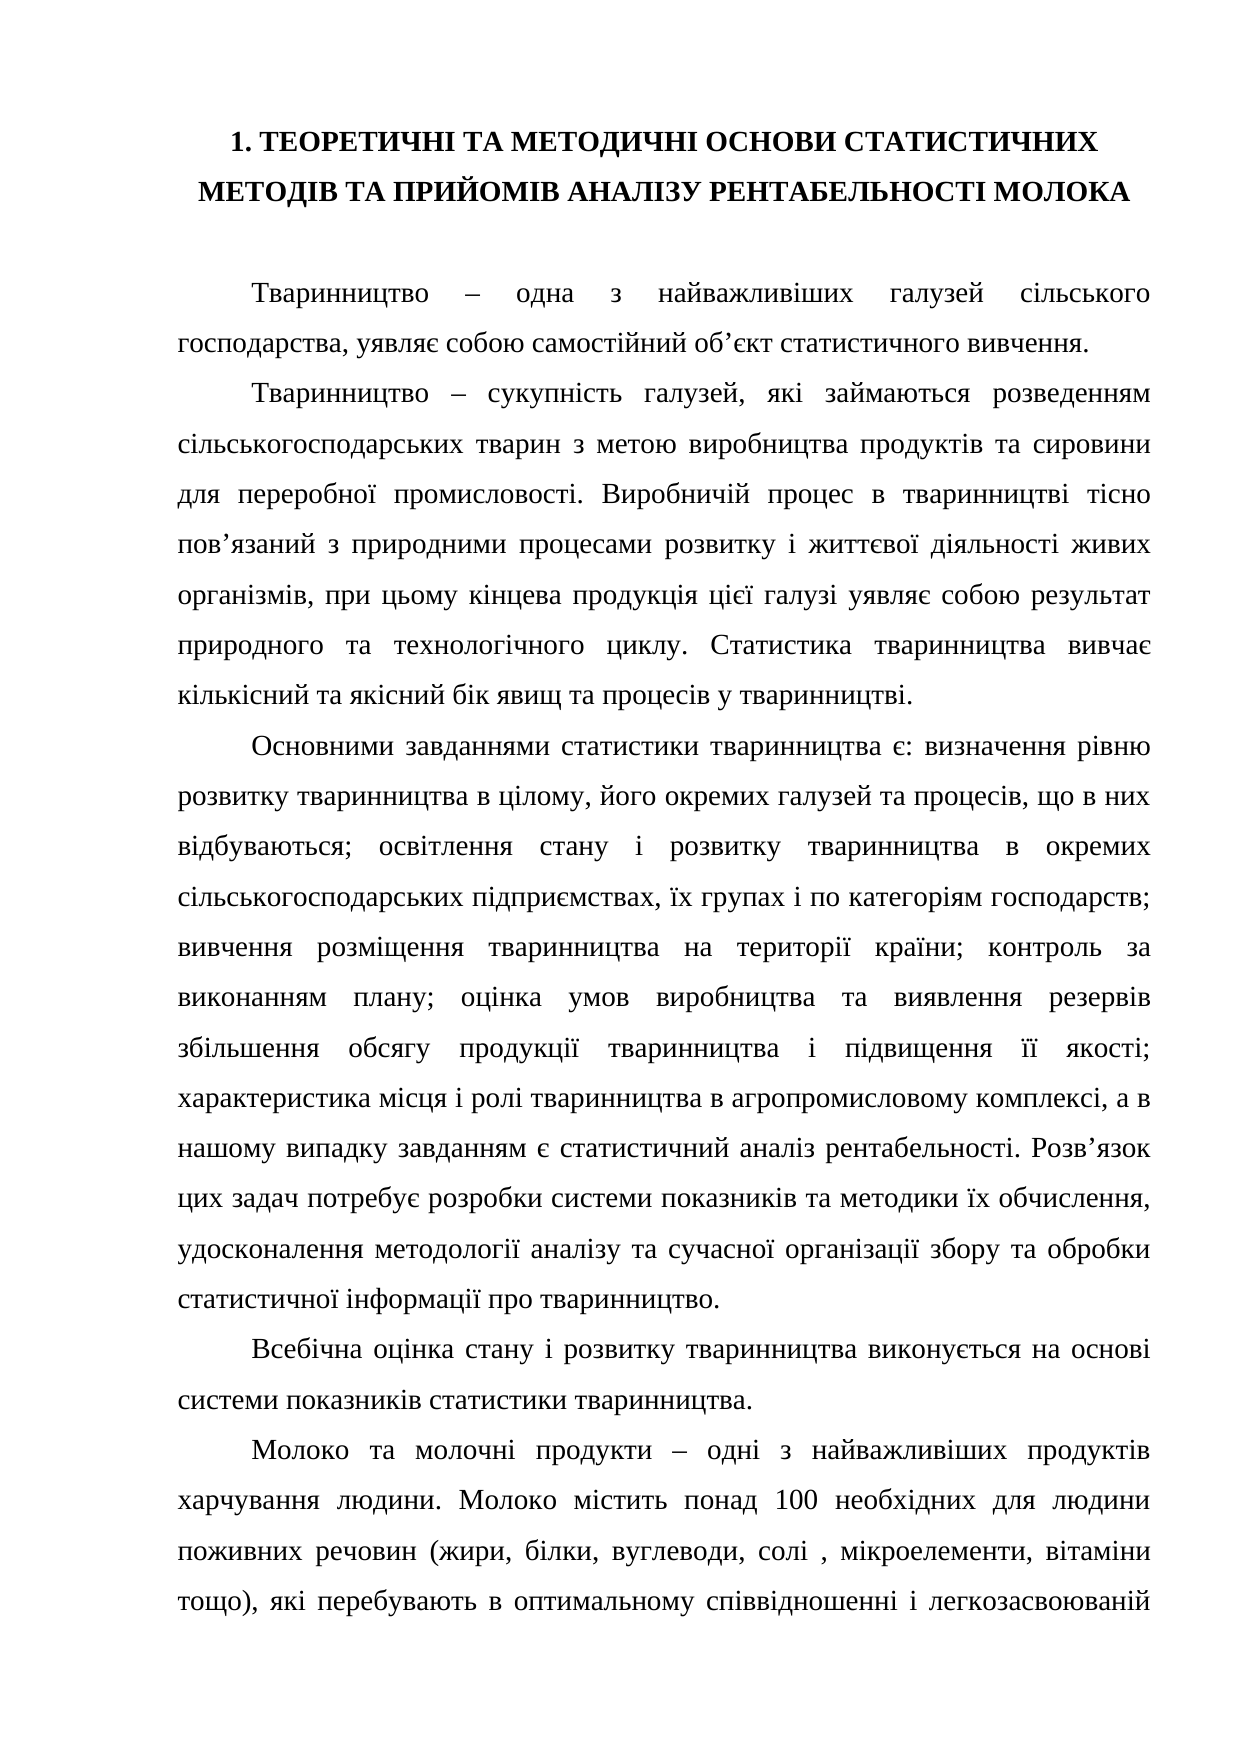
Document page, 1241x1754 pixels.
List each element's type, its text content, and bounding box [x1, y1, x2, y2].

text Всебічна оцінка стану і розвитку тваринництва виконується на основі системи показників статистики тваринництва. [177, 1332, 1152, 1415]
text Основними завданнями статистики тваринництва є: визначення рівню розвитку тваринництва в цілому, його окремих галузей та процесів, що в них відбуваються; освітлення стану і розвитку тваринництва в окремих сільськогосподарських підприємствах, їх групах і по категоріям господарств; вивчення розміщення тваринництва на території країни; контроль за виконанням плану; оцінка умов виробництва та виявлення резервів збільшення обсягу продукції тваринництва і підвищення її якості; характеристика місця і ролі тваринництва в агропромисловому комплексі, а в нашому випадку завданням є статистичний аналіз рентабельності. Розв’язок цих задач потребує розробки системи показників та методики їх обчислення, удосконалення методології аналізу та сучасної організації збору та обробки статистичної інформації про тваринництво. [177, 728, 1152, 1315]
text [177, 1432, 1152, 1617]
text Тваринництво – одна з найважливіших галузей сільського господарства, уявляє собою самостійний об’єкт статистичного вивчення. [177, 275, 1152, 359]
text 1. ТЕОРЕТИЧНІ ТА МЕТОДИЧНІ ОСНОВИ СТАТИСТИЧНИХ МЕТОДІВ ТА ПРИЙОМІВ АНАЛІЗУ РЕНТАБЕЛЬНОСТІ МОЛОКА [177, 124, 1152, 208]
text Тваринництво – сукупність галузей, які займаються розведенням сільськогосподарських тварин з метою виробництва продуктів та сировини для переробної промисловості. Виробничій процес в тваринництві тісно пов’язаний з природними процесами розвитку і життєвої діяльності живих організмів, при цьому кінцева продукція цієї галузі уявляє собою результат природного та технологічного циклу. Статистика тваринництва вивчає кількісний та якісний бік явищ та процесів у тваринництві. [177, 376, 1152, 711]
